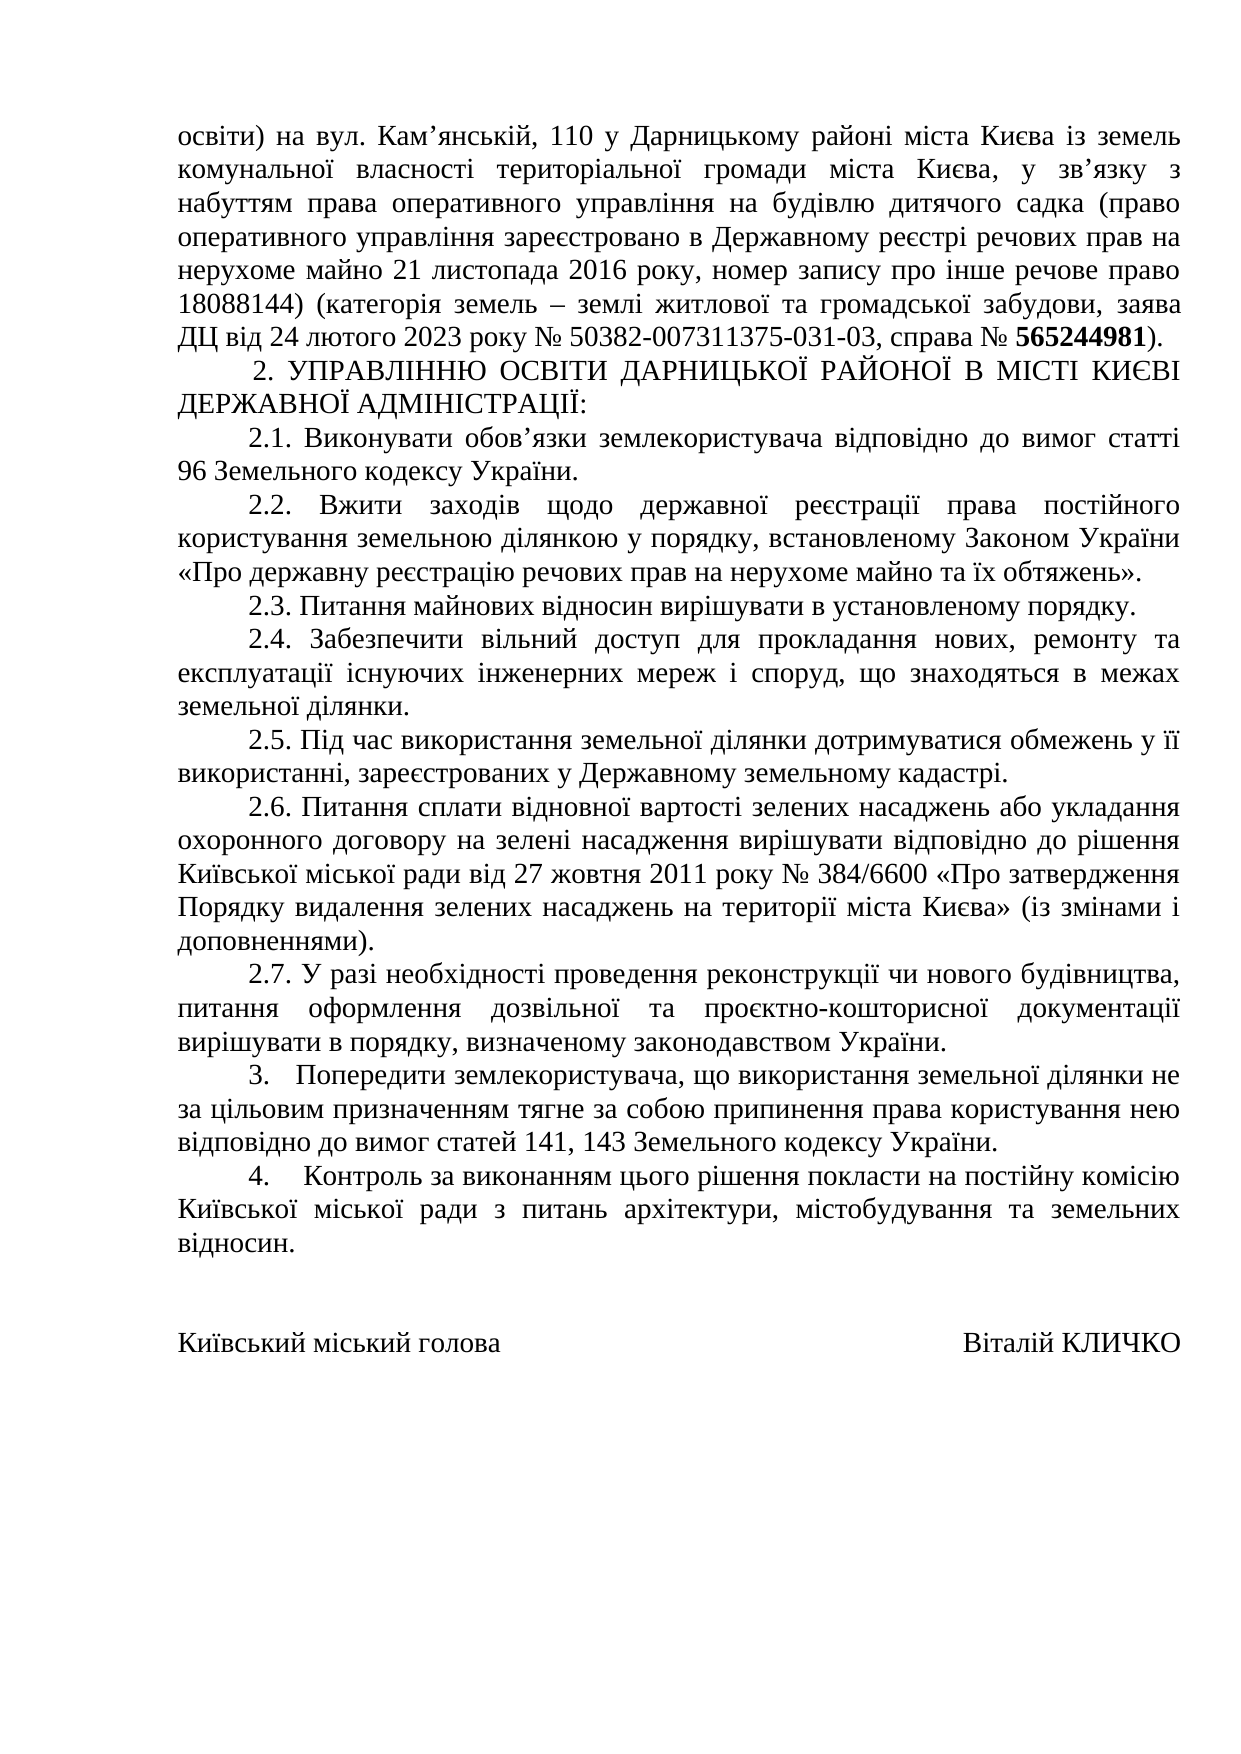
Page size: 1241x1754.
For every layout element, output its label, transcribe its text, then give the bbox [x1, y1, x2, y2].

text 2.4. Забезпечити вільний доступ для прокладання нових, ремонту та експлуатації існуючих інженерних мереж і споруд, що знаходяться в межах земельної ділянки. [177, 621, 1181, 722]
text 2.2. Вжити заходів щодо державної реєстрації права постійного користування земельною ділянкою у порядку, встановленому Законом України «Про державну реєстрацію речових прав на нерухоме майно та їх обтяжень». [177, 487, 1181, 588]
text 2.7. У разі необхідності проведення реконструкції чи нового будівництва, питання оформлення дозвільної та проєктно-кошторисної документації вирішувати в порядку, визначеному законодавством України. [177, 957, 1181, 1057]
text 4. Контроль за виконанням цього рішення покласти на постійну комісію Київської міської ради з питань архітектури, містобудування та земельних відносин. [177, 1158, 1181, 1258]
table_header Київський міський голова [166, 1326, 679, 1359]
text 2.3. Питання майнових відносин вирішувати в установленому порядку. [177, 588, 1181, 621]
text 2. УПРАВЛІННЮ ОСВІТИ ДАРНИЦЬКОЇ РАЙОНОЇ В МІСТІ КИЄВІ ДЕРЖАВНОЇ АДМІНІСТРАЦІЇ: [177, 353, 1181, 420]
text 2.1. Виконувати обов’язки землекористувача відповідно до вимог статті 96 Земельного кодексу України. [177, 420, 1181, 487]
text 2.6. Питання сплати відновної вартості зелених насаджень або укладання охоронного договору на зелені насадження вирішувати відповідно до рішення Київської міської ради від 27 жовтня 2011 року № 384/6600 «Про затвердження Порядку видалення зелених насаджень на території міста Києва» (із змінами і доповненнями). [177, 789, 1181, 957]
text 3. Попередити землекористувача, що використання земельної ділянки не за цільовим призначенням тягне за собою припинення права користування нею відповідно до вимог статей 141, 143 Земельного кодексу України. [177, 1057, 1181, 1158]
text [177, 118, 1181, 353]
text 2.5. Під час використання земельної ділянки дотримуватися обмежень у її використанні, зареєстрованих у Державному земельному кадастрі. [177, 722, 1181, 789]
table_header Віталій КЛИЧКО [679, 1326, 1192, 1359]
